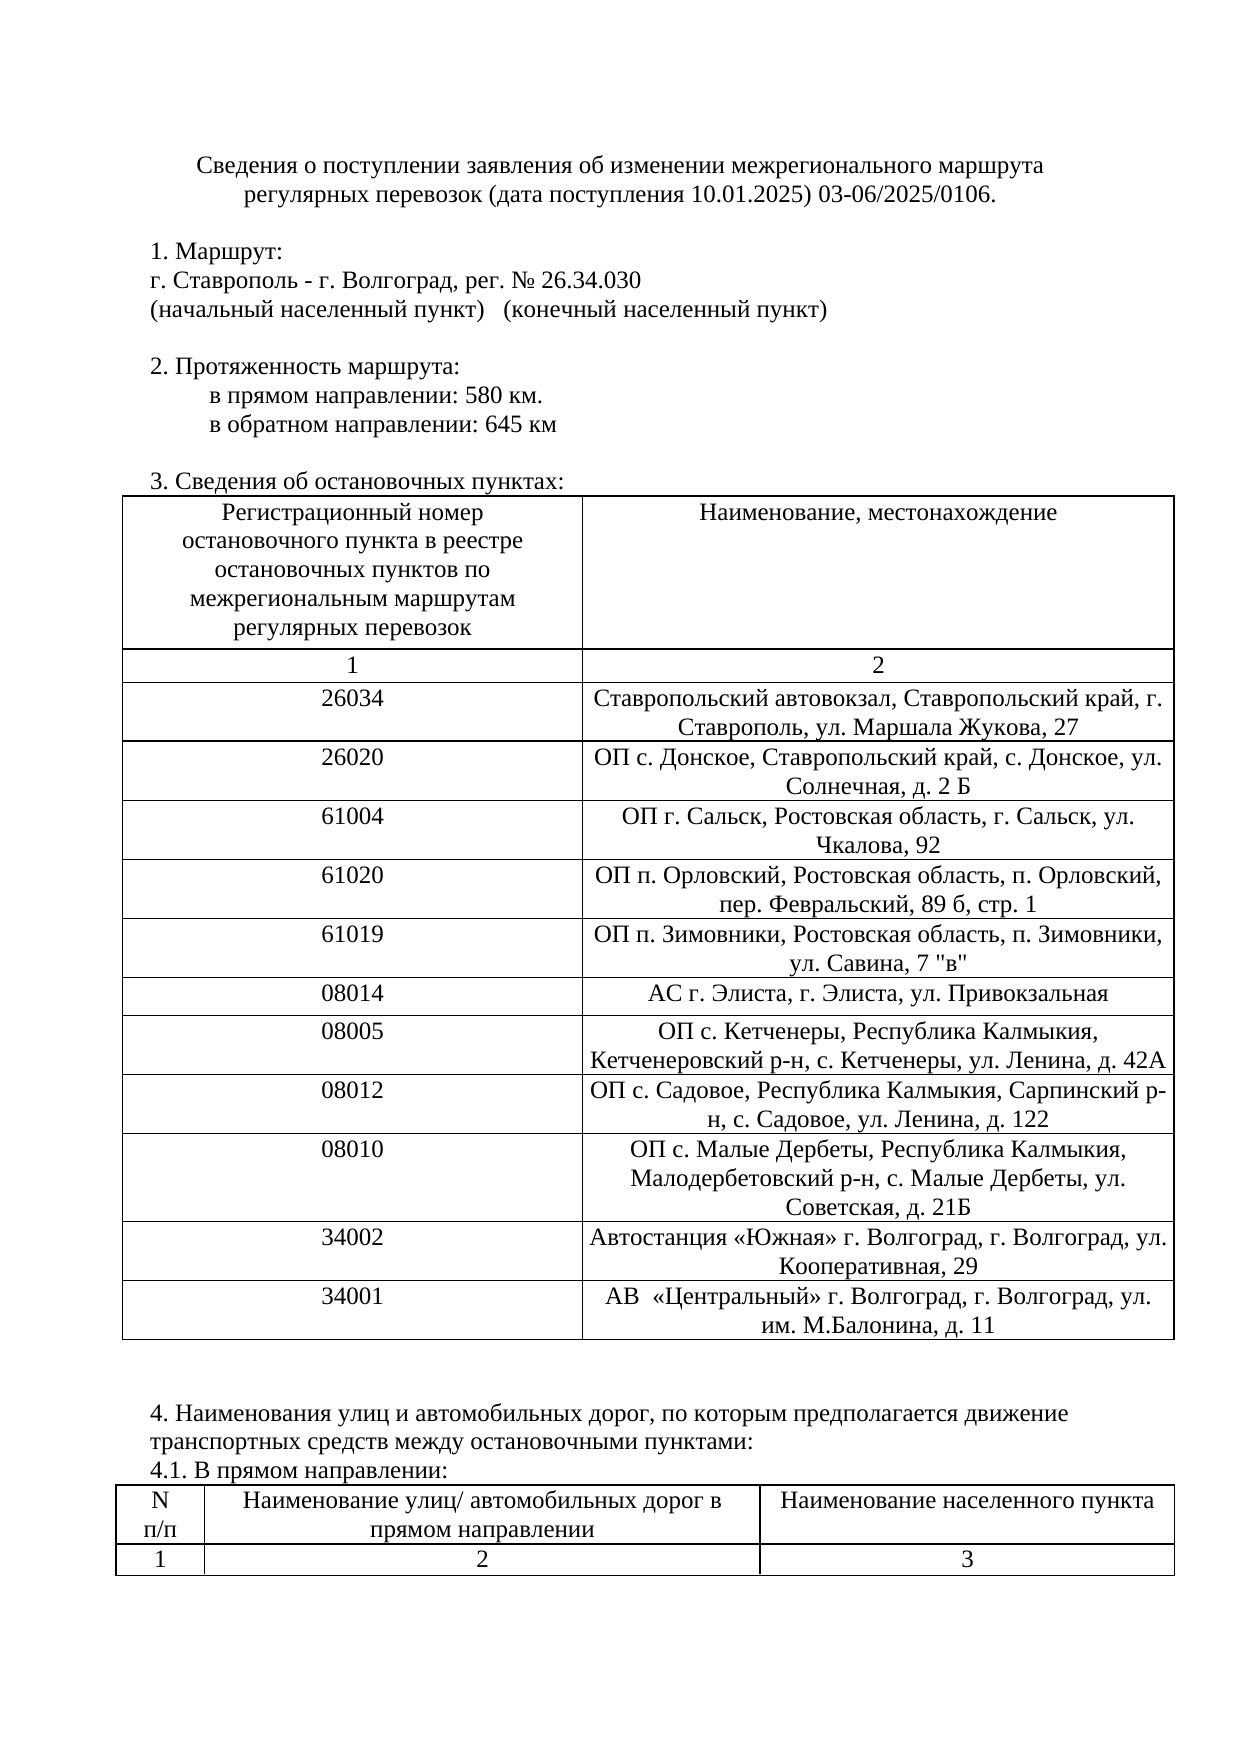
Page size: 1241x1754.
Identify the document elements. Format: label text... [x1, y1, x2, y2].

table_cell 08014 [123, 978, 582, 1014]
table_cell 61019 [123, 919, 582, 977]
table_header Наименование, местонахождение [583, 497, 1173, 648]
text г. Ставрополь - г. Волгоград, рег. № 26.34.030 [150, 265, 1090, 294]
table_header Наименование населенного пункта [761, 1486, 1174, 1543]
table_header Наименование улиц/ автомобильных дорог в прямом направлении [205, 1486, 759, 1543]
table_cell 26034 [123, 683, 582, 740]
text Сведения о поступлении заявления об изменении межрегионального маршрута регулярных перевозок (дата поступления 10.01.2025) 03-06/2025/0106. [150, 150, 1090, 207]
table_cell 34002 [123, 1222, 582, 1279]
table_cell Ставропольский автовокзал, Ставропольский край, г. Ставрополь, ул. Маршала Жукова, 27 [583, 683, 1173, 740]
text в обратном направлении: 645 км [150, 409, 1090, 437]
table_cell ОП с. Малые Дербеты, Республика Калмыкия, Малодербетовский р-н, с. Малые Дербеты, ул. Советская, д. 21Б [583, 1134, 1173, 1221]
table_header Регистрационный номер остановочного пункта в реестре остановочных пунктов по межрегиональным маршрутам регулярных перевозок [123, 497, 582, 648]
table_cell 3 [761, 1545, 1174, 1574]
table_cell АС г. Элиста, г. Элиста, ул. Привокзальная [583, 978, 1173, 1014]
text 3. Сведения об остановочных пунктах: [150, 466, 1090, 495]
table_cell 1 [117, 1545, 204, 1574]
text 2. Протяженность маршрута: [150, 351, 1090, 380]
table_cell 2 [583, 650, 1173, 681]
table_cell 08010 [123, 1134, 582, 1221]
text 1. Маршрут: [150, 236, 1090, 265]
table_cell АВ «Центральный» г. Волгоград, г. Волгоград, ул. им. М.Балонина, д. 11 [583, 1281, 1173, 1339]
text 4.1. В прямом направлении: [150, 1455, 1090, 1484]
table_cell ОП с. Кетченеры, Республика Калмыкия, Кетченеровский р-н, с. Кетченеры, ул. Ленина, д. 42А [583, 1016, 1173, 1074]
table_cell 08012 [123, 1075, 582, 1133]
text в прямом направлении: 580 км. [150, 380, 1090, 409]
table_cell ОП с. Донское, Ставропольский край, с. Донское, ул. Солнечная, д. 2 Б [583, 742, 1173, 799]
table_cell 08005 [123, 1016, 582, 1074]
table_cell 61020 [123, 860, 582, 918]
table_cell ОП с. Садовое, Республика Калмыкия, Сарпинский р-н, с. Садовое, ул. Ленина, д. 122 [583, 1075, 1173, 1133]
table_header N п/п [117, 1486, 204, 1543]
table_cell Автостанция «Южная» г. Волгоград, г. Волгоград, ул. Кооперативная, 29 [583, 1222, 1173, 1279]
table_cell 26020 [123, 742, 582, 799]
text (начальный населенный пункт) (конечный населенный пункт) [150, 294, 1090, 322]
table_cell 61004 [123, 801, 582, 858]
text 4. Наименования улиц и автомобильных дорог, по которым предполагается движение транспортных средств между остановочными пунктами: [150, 1398, 1090, 1455]
table_cell 2 [205, 1545, 759, 1574]
table_cell 1 [123, 650, 582, 681]
table_cell ОП п. Зимовники, Ростовская область, п. Зимовники, ул. Савина, 7 "в" [583, 919, 1173, 977]
table_cell ОП п. Орловский, Ростовская область, п. Орловский, пер. Февральский, 89 б, стр. 1 [583, 860, 1173, 918]
table_cell 34001 [123, 1281, 582, 1339]
table_cell ОП г. Сальск, Ростовская область, г. Сальск, ул. Чкалова, 92 [583, 801, 1173, 858]
